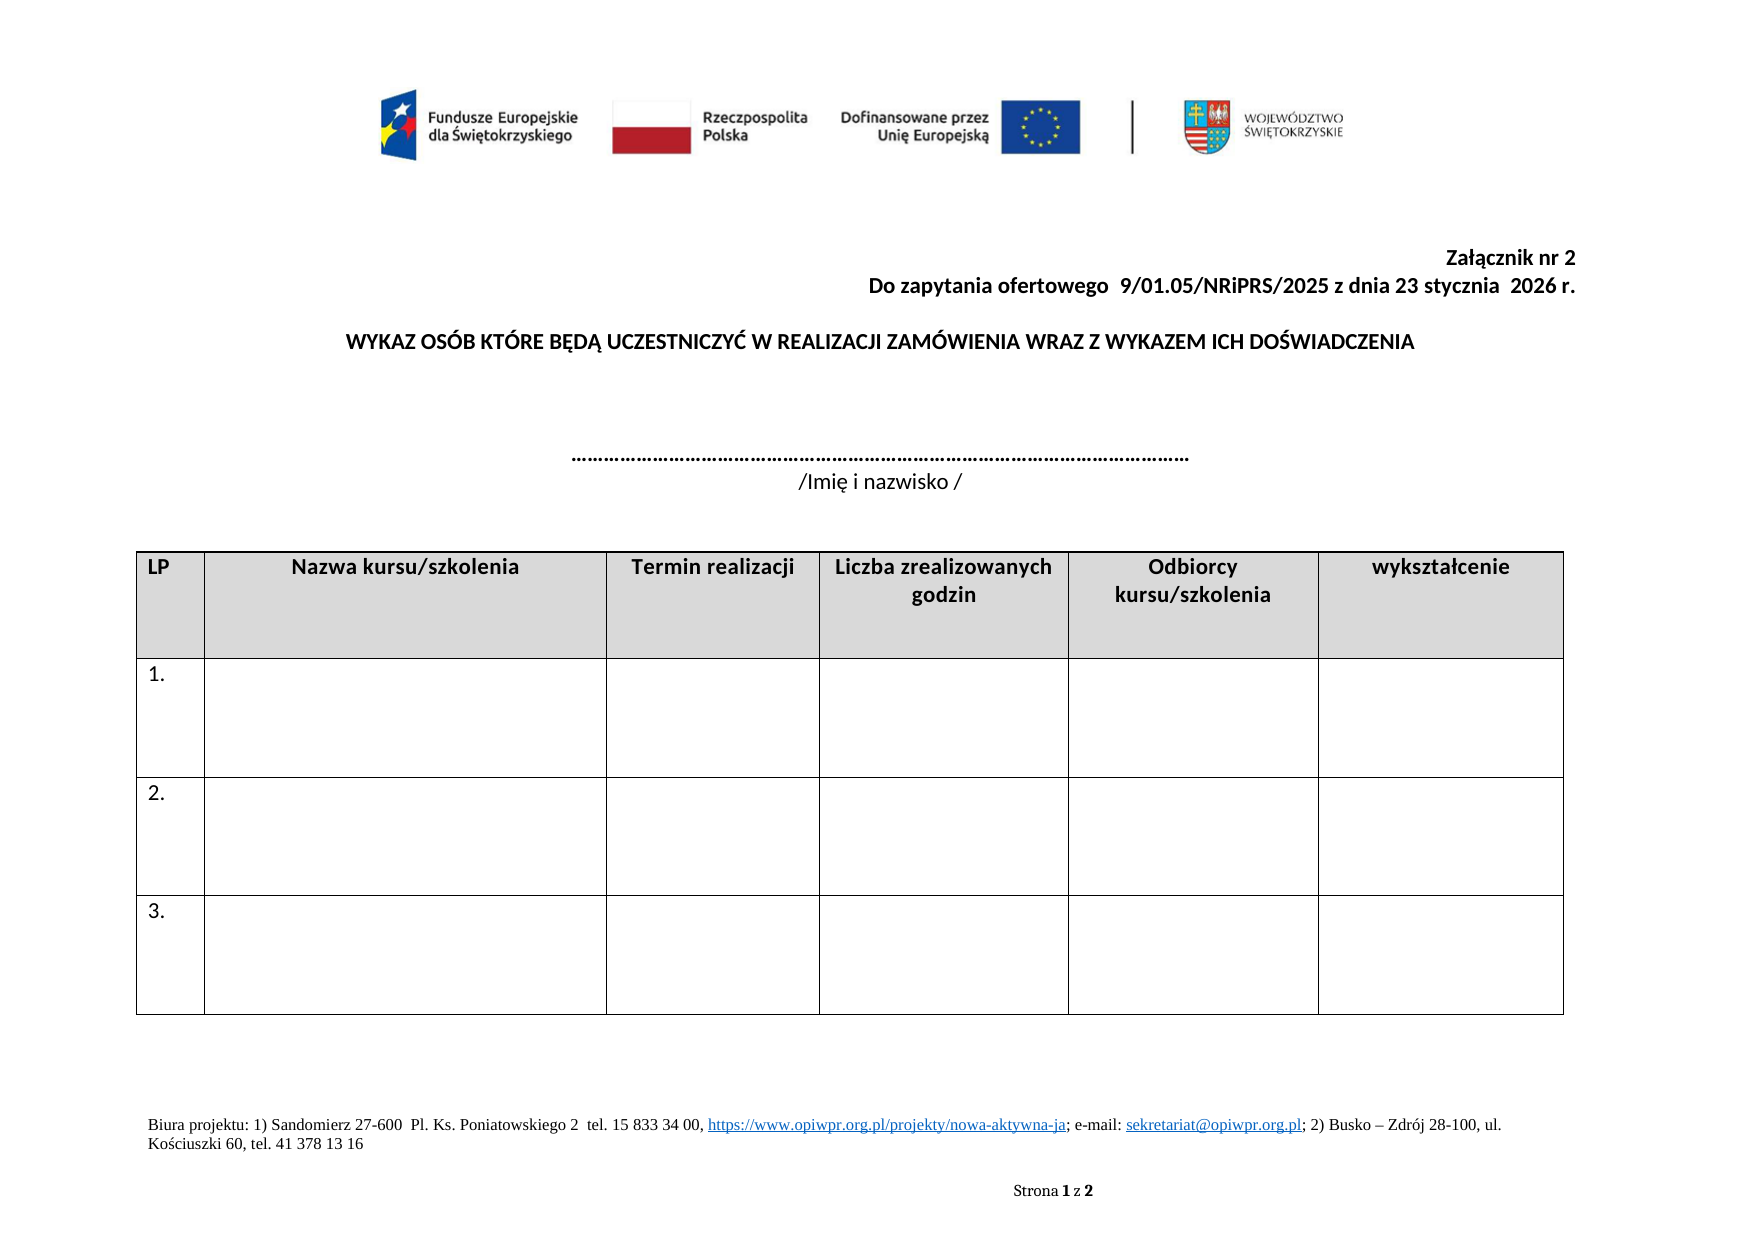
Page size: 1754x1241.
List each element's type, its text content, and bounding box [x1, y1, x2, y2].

text Do zapytania ofertowego 9/01.05/NRiPRS/2025 z dnia 23 stycznia 2026 r. [148, 271, 1576, 299]
table_cell [820, 778, 1068, 895]
table_cell [820, 659, 1068, 777]
table_header Odbiorcy kursu/szkolenia [1069, 553, 1318, 658]
table_cell [1069, 896, 1318, 1014]
text /Imię i nazwisko / [185, 467, 1576, 495]
table_cell 1. [137, 659, 204, 777]
table_header Liczba zrealizowanych godzin [820, 553, 1068, 658]
table_cell [1319, 778, 1563, 895]
table_cell [205, 659, 606, 777]
table_cell [820, 896, 1068, 1014]
table_header wykształcenie [1319, 553, 1563, 658]
table_header Nazwa kursu/szkolenia [205, 553, 606, 658]
table_cell [607, 896, 819, 1014]
table_cell [1319, 659, 1563, 777]
table_header LP [137, 553, 204, 658]
table_cell [1319, 896, 1563, 1014]
table_cell [205, 896, 606, 1014]
table_cell [607, 659, 819, 777]
table_cell [607, 778, 819, 895]
table_cell 3. [137, 896, 204, 1014]
table_cell 2. [137, 778, 204, 895]
table_cell [205, 778, 606, 895]
table_header Termin realizacji [607, 553, 819, 658]
picture [367, 87, 1357, 164]
table_cell [1069, 778, 1318, 895]
text …………………………………………………………………………………………………… [185, 439, 1576, 467]
text WYKAZ OSÓB KTÓRE BĘDĄ UCZESTNICZYĆ W REALIZACJI ZAMÓWIENIA WRAZ Z WYKAZEM ICH DOŚWIADCZENIA [185, 327, 1576, 355]
table_cell [1069, 659, 1318, 777]
text Załącznik nr 2 [148, 243, 1576, 271]
